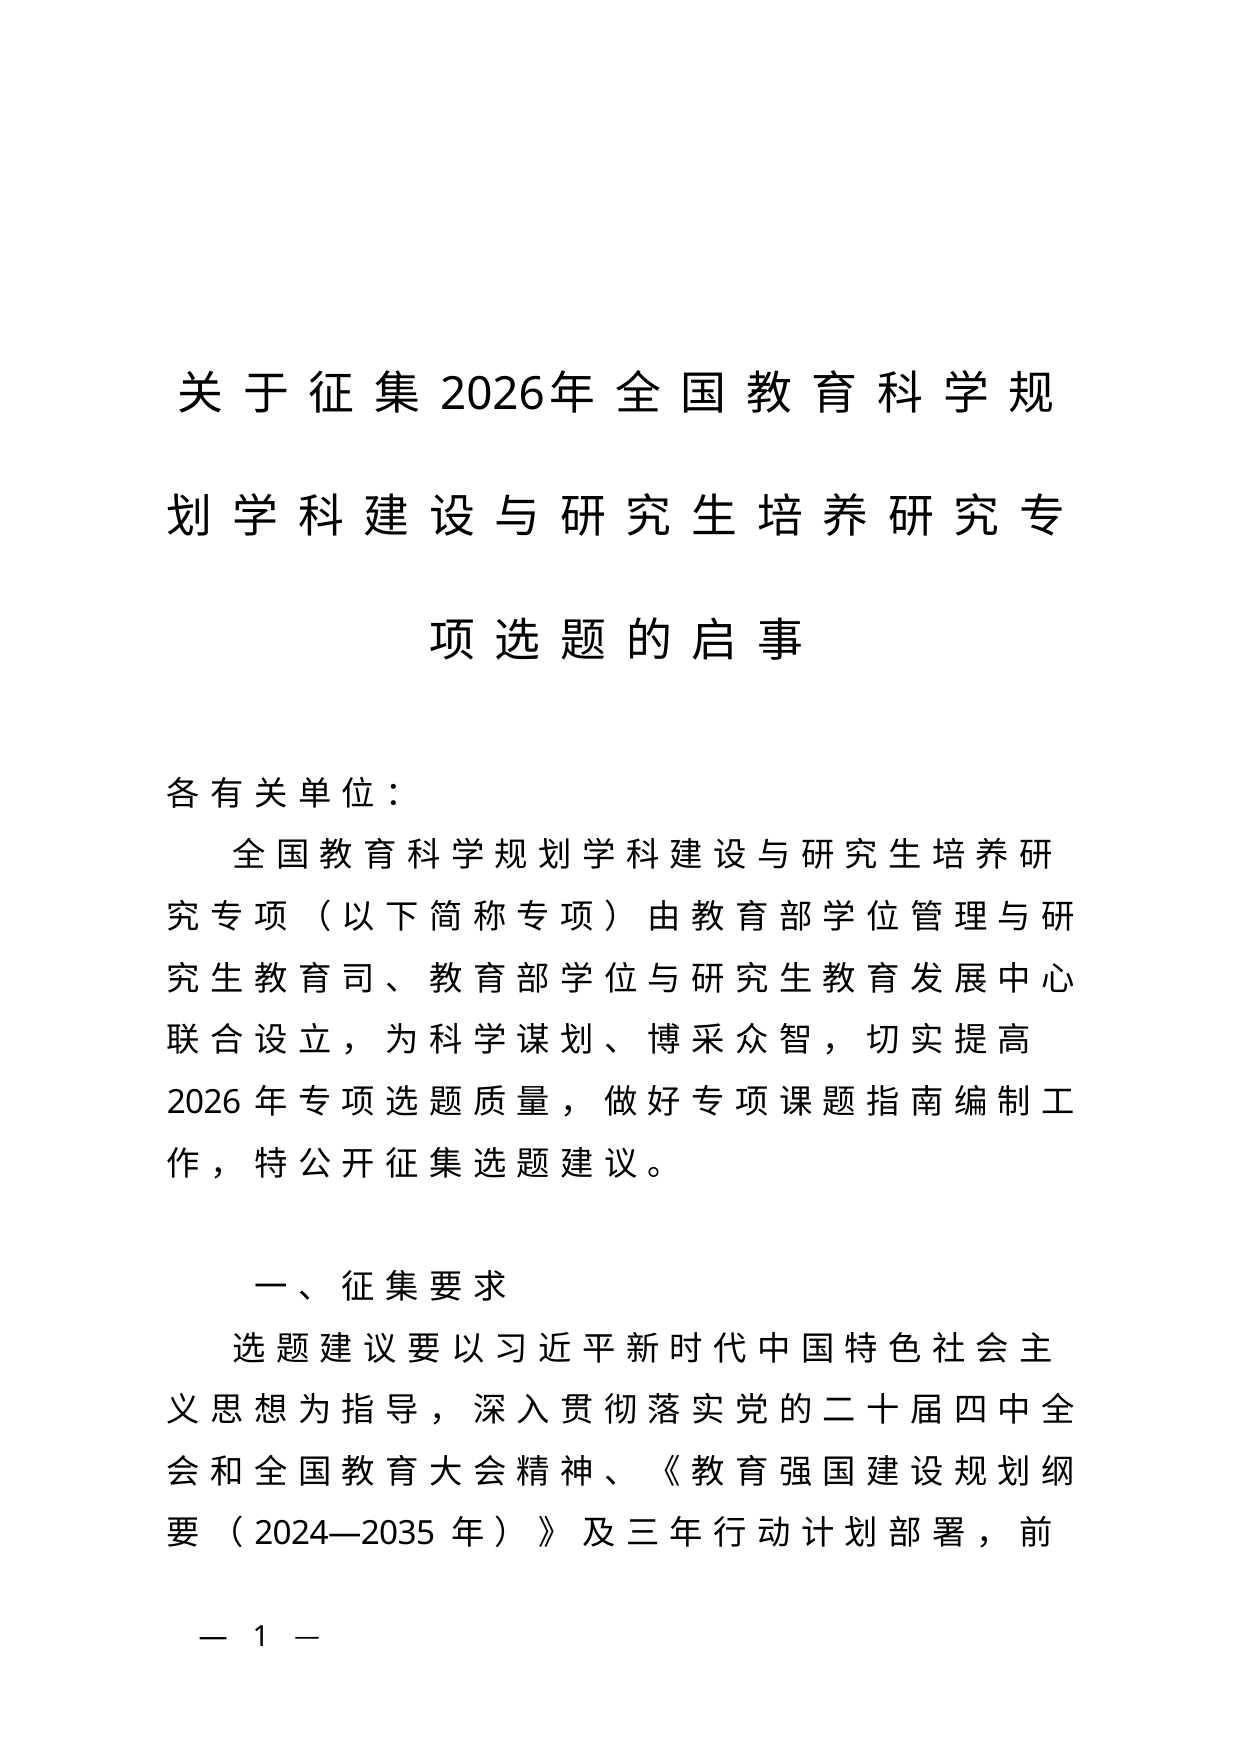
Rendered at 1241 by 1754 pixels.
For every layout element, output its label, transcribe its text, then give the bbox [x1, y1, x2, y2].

title 关于征集2026年全国教育科学规划学科建设与研究生培养研究专项选题的启事 [167, 328, 1085, 698]
text 各有关单位： [167, 759, 1085, 821]
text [167, 1314, 1085, 1561]
subtitle 征集要求 [167, 1253, 1085, 1314]
text 全国教育科学规划学科建设与研究生培养研究专项（以下简称专项）由教育部学位管理与研究生教育司、教育部学位与研究生教育发展中心联合设立，为科学谋划、博采众智，切实提高2026年专项选题质量，做好专项课题指南编制工作，特公开征集选题建议。 [167, 821, 1085, 1191]
